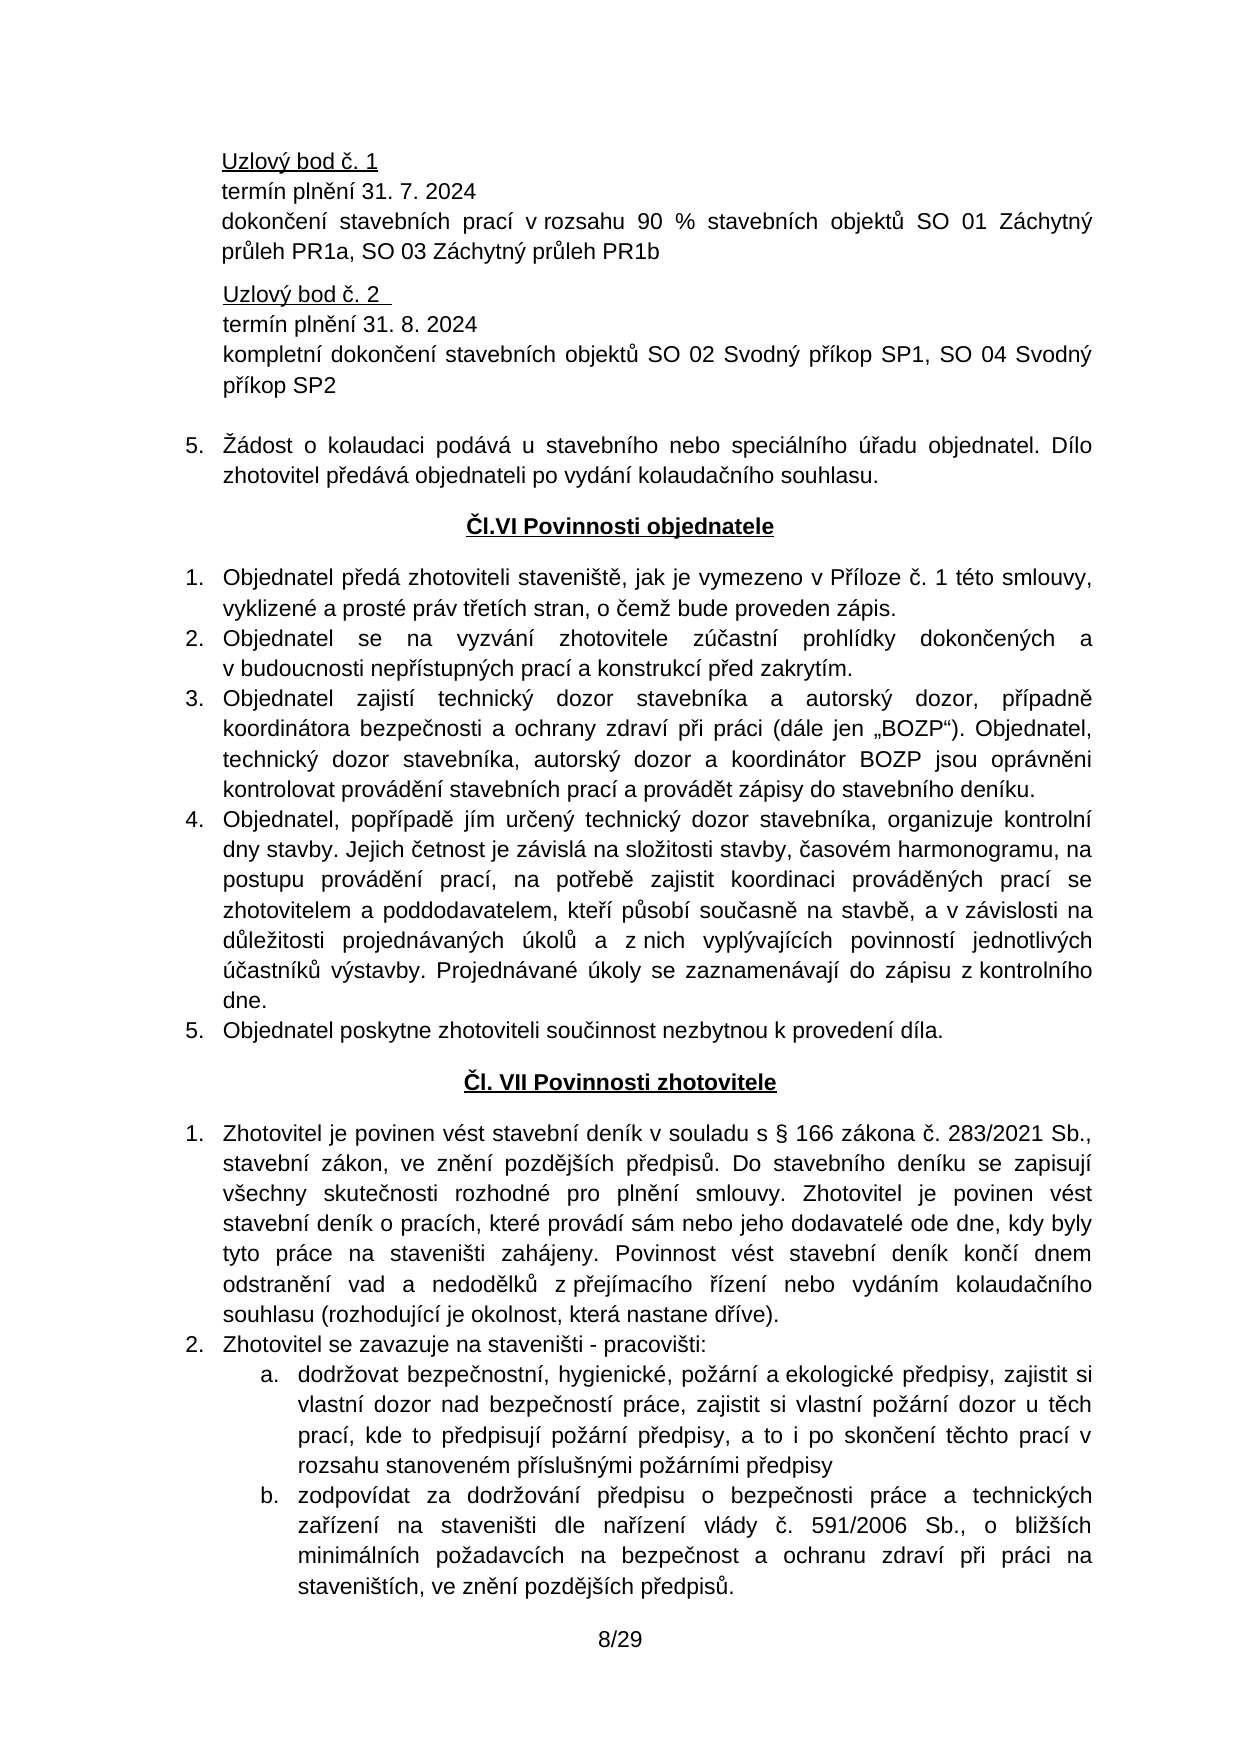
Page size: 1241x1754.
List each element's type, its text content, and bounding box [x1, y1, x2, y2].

list Žádost o kolaudaci podává u stavebního nebo speciálního úřadu objednatel. Dílo zhotovitel předává objednateli po vydání kolaudačního souhlasu. [185, 432, 1093, 488]
list Objednatel, popřípadě jím určený technický dozor stavebníka, organizuje kontrolní dny stavby. Jejich četnost je závislá na složitosti stavby, časovém harmonogramu, na postupu provádění prací, na potřebě zajistit koordinaci prováděných prací se zhotovitelem a poddodavatelem, kteří působí současně na stavbě, a v závislosti na důležitosti projednávaných úkolů a z nich vyplývajících povinností jednotlivých účastníků výstavby. Projednávané úkoly se zaznamenávají do zápisu z kontrolního dne. [185, 806, 1093, 1013]
list termín plnění 31. 8. 2024 [223, 311, 1093, 337]
list Zhotovitel je povinen vést stavební deník v souladu s § 166 zákona č. 283/2021 Sb., stavební zákon, ve znění pozdějších předpisů. Do stavebního deníku se zapisují všechny skutečnosti rozhodné pro plnění smlouvy. Zhotovitel je povinen vést stavební deník o pracích, které provádí sám nebo jeho dodavatelé ode dne, kdy byly tyto práce na staveništi zahájeny. Povinnost vést stavební deník končí dnem odstranění vad a nedodělků z přejímacího řízení nebo vydáním kolaudačního souhlasu (rozhodující je okolnost, která nastane dříve). [185, 1119, 1093, 1327]
list Objednatel zajistí technický dozor stavebníka a autorský dozor, případně koordinátora bezpečnosti a ochrany zdraví při práci (dále jen „BOZP“). Objednatel, technický dozor stavebníka, autorský dozor a koordinátor BOZP jsou oprávněni kontrolovat provádění stavebních prací a provádět zápisy do stavebního deníku. [185, 685, 1093, 802]
list Uzlový bod č. 2 [223, 281, 1093, 307]
text Uzlový bod č. 1 [148, 148, 1093, 174]
list zodpovídat za dodržování předpisu o bezpečnosti práce a technických zařízení na staveništi dle nařízení vlády č. 591/2006 Sb., o bližších minimálních požadavcích na bezpečnost a ochranu zdraví při práci na staveništích, ve znění pozdějších předpisů. [260, 1482, 1093, 1599]
list dodržovat bezpečnostní, hygienické, požární a ekologické předpisy, zajistit si vlastní dozor nad bezpečností práce, zajistit si vlastní požární dozor u těch prací, kde to předpisují požární předpisy, a to i po skončení těchto prací v rozsahu stanoveném příslušnými požárními předpisy [260, 1361, 1093, 1478]
text Čl. VII Povinnosti zhotovitele [148, 1068, 1093, 1095]
list Objednatel poskytne zhotoviteli součinnost nezbytnou k provedení díla. [185, 1017, 1093, 1044]
text dokončení stavebních prací v rozsahu 90 % stavebních objektů SO 01 Záchytný průleh PR1a, SO 03 Záchytný průleh PR1b [221, 208, 1093, 264]
text Čl.VI Povinnosti objednatele [148, 513, 1093, 539]
list kompletní dokončení stavebních objektů SO 02 Svodný příkop SP1, SO 04 Svodný příkop SP2 [223, 341, 1093, 398]
list Zhotovitel se zavazuje na staveništi - pracovišti: [185, 1331, 1093, 1357]
text termín plnění 31. 7. 2024 [148, 178, 1093, 204]
list Objednatel se na vyzvání zhotovitele zúčastní prohlídky dokončených a v budoucnosti nepřístupných prací a konstrukcí před zakrytím. [185, 625, 1093, 681]
list Objednatel předá zhotoviteli staveniště, jak je vymezeno v Příloze č. 1 této smlouvy, vyklizené a prosté práv třetích stran, o čemž bude proveden zápis. [185, 564, 1093, 621]
